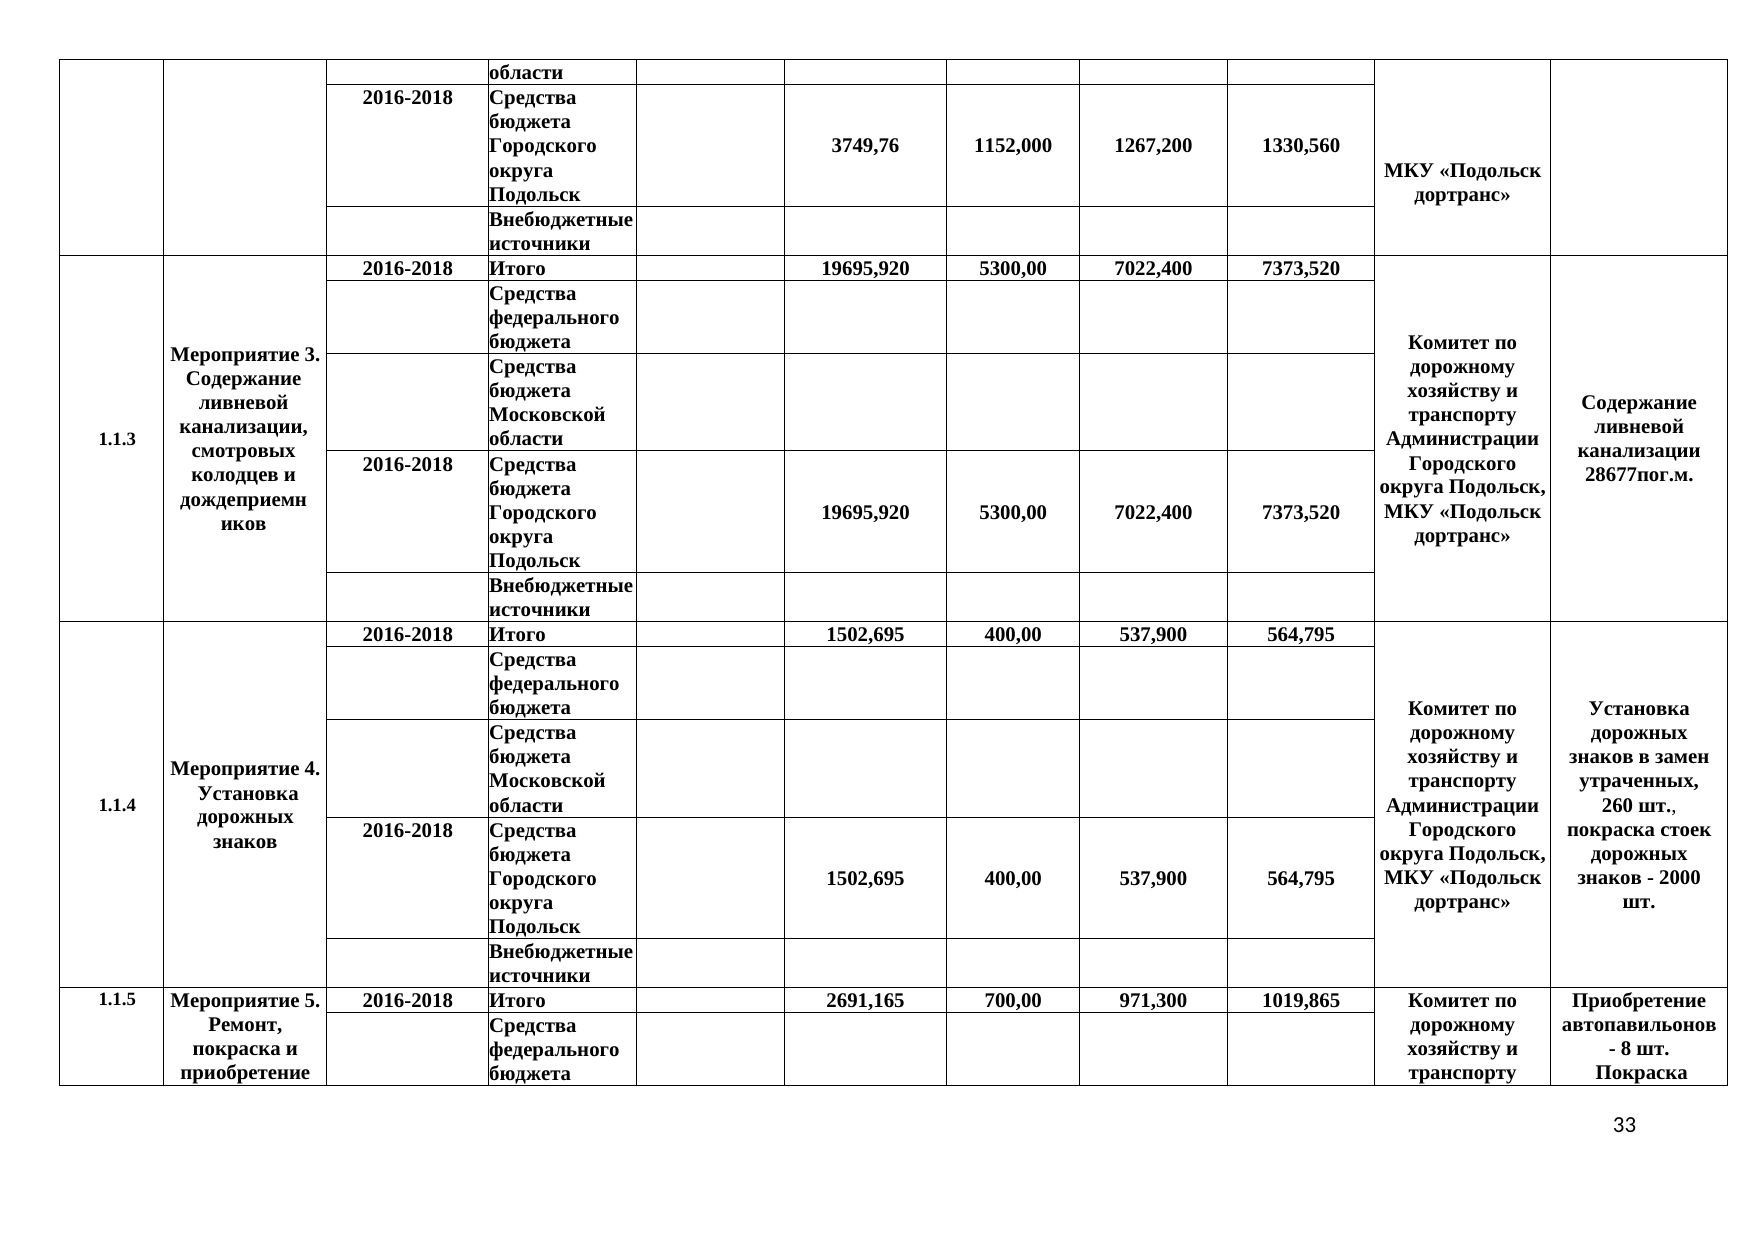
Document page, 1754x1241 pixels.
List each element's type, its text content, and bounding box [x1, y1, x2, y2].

table_cell 1152,000 [947, 85, 1079, 206]
table_cell Установка дорожных знаков в замен утраченных, 260 шт., покраска стоек дорожных знаков - 2000 шт. [1551, 622, 1727, 987]
table_cell [637, 622, 784, 646]
table_cell Внебюджетные источники [489, 207, 636, 255]
table_cell 971,300 [1080, 988, 1227, 1012]
table_cell [637, 720, 784, 817]
table_cell Мероприятие 3. Содержание ливневой канализации, смотровых колодцев и дождеприемников [164, 256, 326, 621]
table_cell Содержание ливневой канализации 28677пог.м. [1551, 256, 1727, 621]
table_cell Итого [489, 988, 636, 1012]
table_cell [327, 939, 488, 987]
table_cell 2016-2018 [327, 988, 488, 1012]
table_cell [327, 354, 488, 450]
table_cell [1228, 354, 1374, 450]
table_cell Средства федерального бюджета [489, 1013, 636, 1085]
table_cell Внебюджетные источники [489, 573, 636, 621]
table_cell [637, 256, 784, 280]
table_cell 537,900 [1080, 622, 1227, 646]
table_cell Средства федерального бюджета [489, 647, 636, 719]
table_cell [947, 354, 1079, 450]
table_cell [327, 573, 488, 621]
table_cell [785, 720, 946, 817]
table_cell Средства бюджета Московской области [489, 354, 636, 450]
table_cell [947, 207, 1079, 255]
table_cell 2691,165 [785, 988, 946, 1012]
table_cell [1080, 354, 1227, 450]
table_cell Внебюджетные источники [489, 939, 636, 987]
table_cell Средства бюджета Московской области [489, 720, 636, 817]
table_cell [947, 60, 1079, 84]
table_cell [1228, 60, 1374, 84]
table_cell [637, 939, 784, 987]
table_cell [1228, 1013, 1374, 1085]
table_cell [947, 720, 1079, 817]
table_cell Итого [489, 622, 636, 646]
table_cell 537,900 [1080, 818, 1227, 938]
table_cell [785, 354, 946, 450]
table_cell [947, 1013, 1079, 1085]
table_cell 2016-2018 [327, 451, 488, 572]
table_cell [1228, 939, 1374, 987]
table_cell [1228, 281, 1374, 353]
table_cell 5300,00 [947, 451, 1079, 572]
table_cell Средства бюджета Городского округа Подольск [489, 451, 636, 572]
table_cell Средства бюджета Городского округа Подольск [489, 85, 636, 206]
table_cell 1.1.5 [60, 988, 163, 1085]
table_cell [1080, 647, 1227, 719]
table_cell Средства федерального бюджета [489, 281, 636, 353]
table_cell [637, 281, 784, 353]
table_cell [637, 818, 784, 938]
table_cell 7022,400 [1080, 256, 1227, 280]
table_cell 2016-2018 [327, 85, 488, 206]
table_cell 564,795 [1228, 622, 1374, 646]
table_cell 1502,695 [785, 622, 946, 646]
table_cell [637, 60, 784, 84]
table_cell 3749,76 [785, 85, 946, 206]
table_cell [327, 281, 488, 353]
table_cell 2016-2018 [327, 622, 488, 646]
table_cell [637, 988, 784, 1012]
table_cell 2016-2018 [327, 256, 488, 280]
table_cell [1080, 281, 1227, 353]
table_cell Приобретение автопавильонов - 8 шт. Покраска автопавильонов - 228 шт. [1551, 988, 1727, 1085]
table_cell [327, 1013, 488, 1085]
table_cell [785, 939, 946, 987]
table_cell [947, 573, 1079, 621]
table_cell [327, 207, 488, 255]
table_cell [947, 281, 1079, 353]
table_cell 2016-2018 [327, 818, 488, 938]
table_cell [785, 573, 946, 621]
table_cell [637, 451, 784, 572]
table_cell [785, 647, 946, 719]
table_cell [785, 207, 946, 255]
table_cell [785, 281, 946, 353]
table_cell 1330,560 [1228, 85, 1374, 206]
table_cell Комитет по дорожному хозяйству и транспорту Администрации Городского округа Подольск, МКУ «Подольск дортранс» [1375, 622, 1550, 987]
table_cell 1019,865 [1228, 988, 1374, 1012]
table_cell 564,795 [1228, 818, 1374, 938]
table_cell [1080, 939, 1227, 987]
table_cell Мероприятие 4. Установка дорожных знаков [164, 622, 326, 987]
table_cell [1080, 1013, 1227, 1085]
table_cell [1080, 207, 1227, 255]
table_cell [1228, 720, 1374, 817]
table_cell [947, 647, 1079, 719]
table_cell [1080, 60, 1227, 84]
table_cell 1.1.4 [60, 622, 163, 987]
table_cell [637, 647, 784, 719]
table_cell [327, 647, 488, 719]
table_cell [1228, 573, 1374, 621]
table_cell 7022,400 [1080, 451, 1227, 572]
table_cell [1375, 988, 1550, 1085]
table_cell [637, 85, 784, 206]
table_cell Средства бюджета Городского округа Подольск [489, 818, 636, 938]
table_cell [1080, 720, 1227, 817]
table_cell [637, 207, 784, 255]
table_cell 400,00 [947, 818, 1079, 938]
table_cell [785, 60, 946, 84]
table_cell 7373,520 [1228, 451, 1374, 572]
table_cell 19695,920 [785, 451, 946, 572]
table_cell 19695,920 [785, 256, 946, 280]
table_cell Мероприятие 5. Ремонт, покраска и приобретение автопавильонов [164, 988, 326, 1085]
table_cell 1267,200 [1080, 85, 1227, 206]
table_cell Итого [489, 256, 636, 280]
table_cell [947, 939, 1079, 987]
table_cell [327, 720, 488, 817]
table_cell [637, 573, 784, 621]
table_cell [1228, 647, 1374, 719]
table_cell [489, 60, 636, 84]
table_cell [1375, 256, 1550, 621]
table_cell 5300,00 [947, 256, 1079, 280]
table_cell 1.1.3 [60, 256, 163, 621]
table_cell [327, 60, 488, 84]
table_cell 700,00 [947, 988, 1079, 1012]
table_cell [1080, 573, 1227, 621]
table_cell [637, 354, 784, 450]
table_cell 1502,695 [785, 818, 946, 938]
table_cell 400,00 [947, 622, 1079, 646]
table_cell [1228, 207, 1374, 255]
table_cell [785, 1013, 946, 1085]
table_cell [637, 1013, 784, 1085]
table_cell 7373,520 [1228, 256, 1374, 280]
